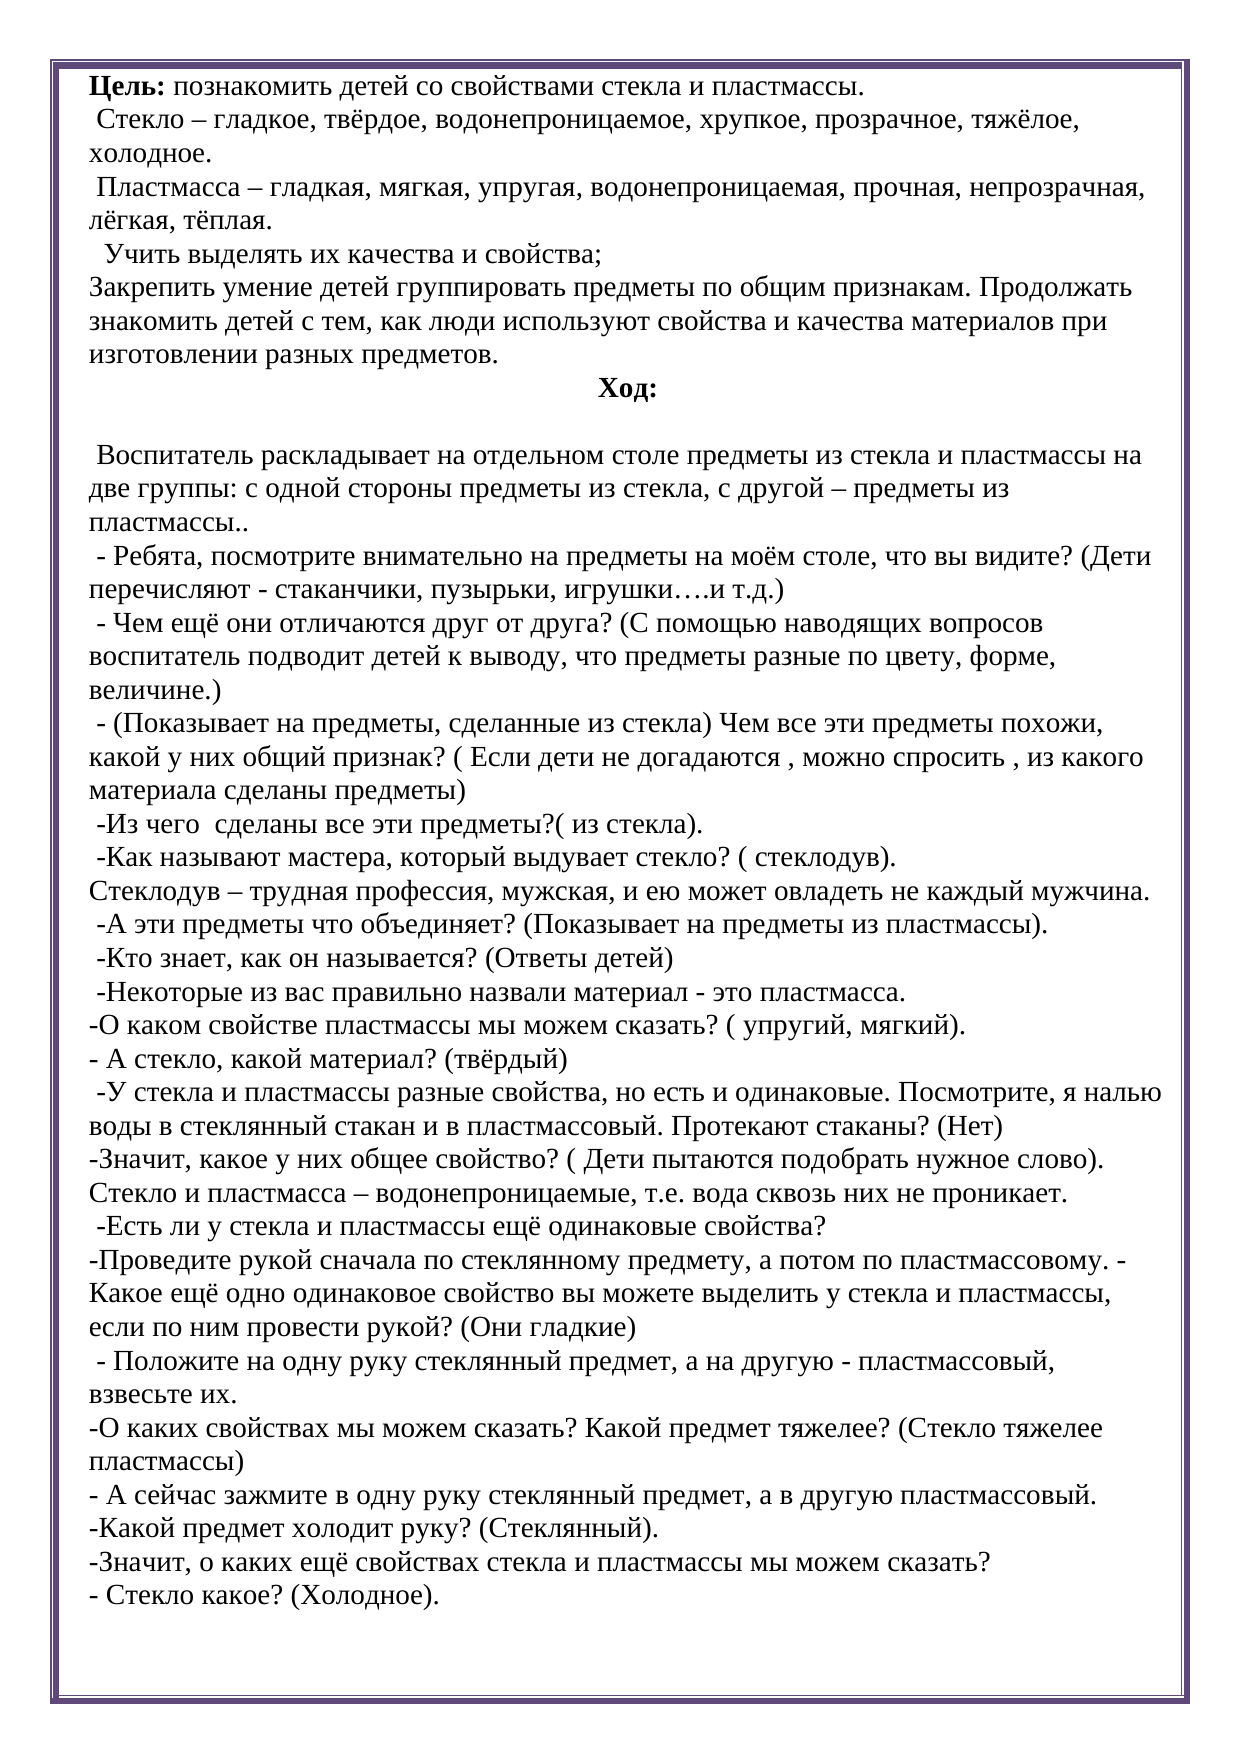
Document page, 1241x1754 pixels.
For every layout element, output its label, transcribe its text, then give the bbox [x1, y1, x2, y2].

text -О каких свойствах мы можем сказать? Какой предмет тяжелее? (Стекло тяжелее пластмассы) [89, 1410, 1167, 1477]
text - Стекло какое? (Холодное). [89, 1577, 1167, 1611]
text -Какой предмет холодит руку? (Стеклянный). [89, 1510, 1167, 1544]
text -Значит, о каких ещё свойствах стекла и пластмассы мы можем сказать? [89, 1544, 1167, 1577]
text - Чем ещё они отличаются друг от друга? (С помощью наводящих вопросов воспитатель подводит детей к выводу, что предметы разные по цвету, форме, величине.) [89, 605, 1167, 705]
text -Некоторые из вас правильно назвали материал - это пластмасса. [89, 974, 1167, 1007]
text -Из чего сделаны все эти предметы?( из стекла). [89, 806, 1167, 839]
text Воспитатель раскладывает на отдельном столе предметы из стекла и пластмассы на две группы: с одной стороны предметы из стекла, с другой – предметы из пластмассы.. [89, 437, 1167, 538]
text Стеклодув – трудная профессия, мужская, и ею может овладеть не каждый мужчина. [89, 873, 1167, 907]
text Стекло – гладкое, твёрдое, водонепроницаемое, хрупкое, прозрачное, тяжёлое, холодное. [89, 102, 1167, 169]
text - А стекло, какой материал? (твёрдый) [89, 1041, 1167, 1074]
text - Положите на одну руку стеклянный предмет, а на другую - пластмассовый, взвесьте их. [89, 1343, 1167, 1410]
text Цель: познакомить детей со свойствами стекла и пластмассы. [89, 69, 1167, 102]
text - Ребята, посмотрите внимательно на предметы на моём столе, что вы видите? (Дети перечисляют - стаканчики, пузырьки, игрушки….и т.д.) [89, 538, 1167, 605]
text -О каком свойстве пластмассы мы можем сказать? ( упругий, мягкий). [89, 1007, 1167, 1041]
text -Как называют мастера, который выдувает стекло? ( стеклодув). [89, 839, 1167, 873]
text Учить выделять их качества и свойства; [89, 236, 1167, 269]
text - (Показывает на предметы, сделанные из стекла) Чем все эти предметы похожи, какой у них общий признак? ( Если дети не догадаются , можно спросить , из какого материала сделаны предметы) [89, 705, 1167, 806]
text -У стекла и пластмассы разные свойства, но есть и одинаковые. Посмотрите, я налью воды в стеклянный стакан и в пластмассовый. Протекают стаканы? (Нет) [89, 1074, 1167, 1141]
text -Проведите рукой сначала по стеклянному предмету, а потом по пластмассовому. -Какое ещё одно одинаковое свойство вы можете выделить у стекла и пластмассы, если по ним провести рукой? (Они гладкие) [89, 1242, 1167, 1343]
text Пластмасса – гладкая, мягкая, упругая, водонепроницаемая, прочная, непрозрачная, лёгкая, тёплая. [89, 169, 1167, 236]
text -Значит, какое у них общее свойство? ( Дети пытаются подобрать нужное слово). Стекло и пластмасса – водонепроницаемые, т.е. вода сквозь них не проникает. [89, 1141, 1167, 1208]
text -А эти предметы что объединяет? (Показывает на предметы из пластмассы). [89, 907, 1167, 940]
text -Кто знает, как он называется? (Ответы детей) [89, 940, 1167, 974]
text Закрепить умение детей группировать предметы по общим признакам. Продолжать знакомить детей с тем, как люди используют свойства и качества материалов при изготовлении разных предметов. [89, 269, 1167, 370]
text -Есть ли у стекла и пластмассы ещё одинаковые свойства? [89, 1208, 1167, 1242]
text Ход: [89, 370, 1167, 403]
text - А сейчас зажмите в одну руку стеклянный предмет, а в другую пластмассовый. [89, 1477, 1167, 1510]
